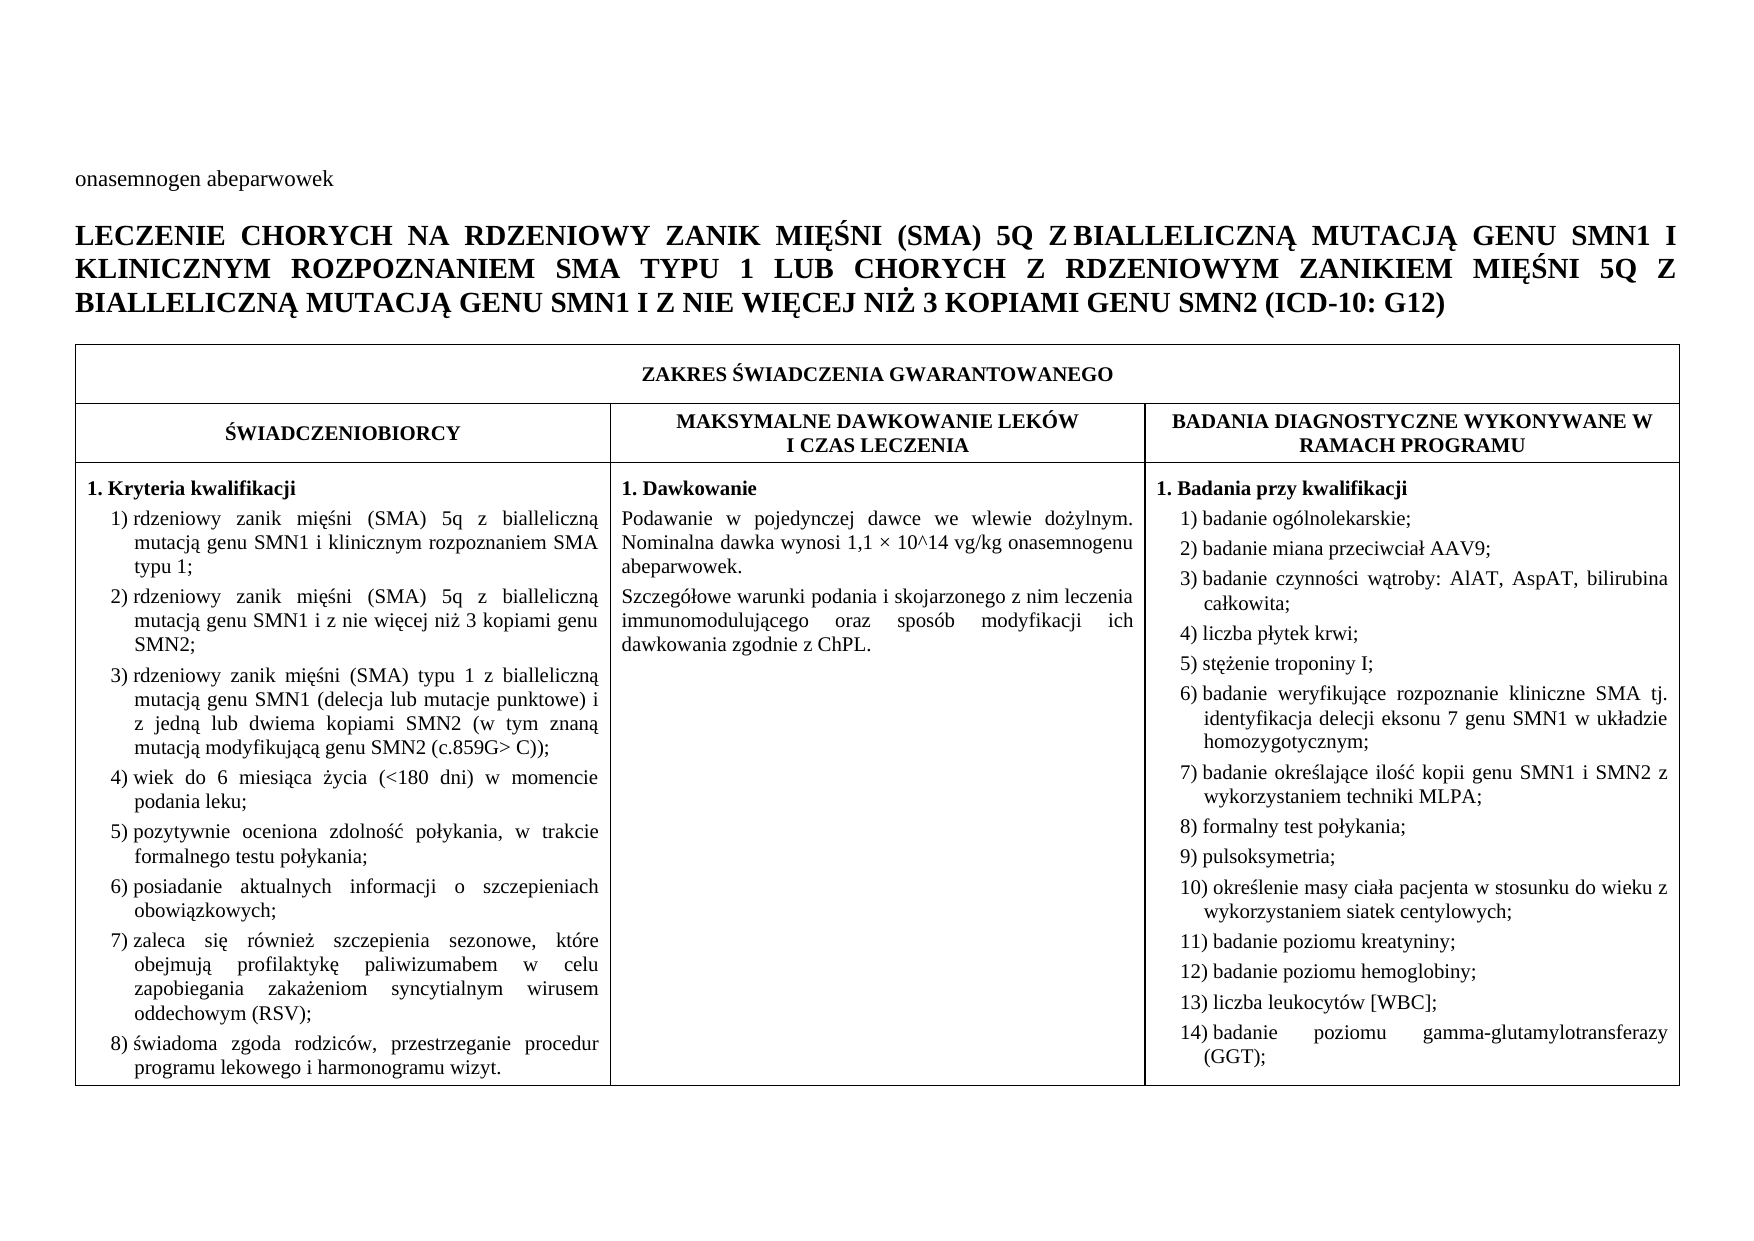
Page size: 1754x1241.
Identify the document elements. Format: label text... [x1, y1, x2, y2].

table_cell MAKSYMALNE DAWKOWANIE LEKÓW I CZAS LECZENIA [611, 404, 1144, 462]
text LECZENIE CHORYCH NA RDZENIOWY ZANIK MIĘŚNI (SMA) 5Q Z BIALLELICZNĄ MUTACJĄ GENU SMN1 I KLINICZNYM ROZPOZNANIEM SMA TYPU 1 LUB CHORYCH Z RDZENIOWYM ZANIKIEM MIĘŚNI 5Q Z BIALLELICZNĄ MUTACJĄ GENU SMN1 I Z NIE WIĘCEJ NIŻ 3 KOPIAMI GENU SMN2 (ICD-10: G12) [75, 218, 1679, 319]
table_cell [1146, 463, 1679, 1085]
table_header ZAKRES ŚWIADCZENIA GWARANTOWANEGO [76, 345, 1679, 403]
table_cell BADANIA DIAGNOSTYCZNE WYKONYWANE W RAMACH PROGRAMU [1146, 404, 1679, 462]
text onasemnogen abeparwowek [75, 165, 1679, 192]
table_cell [611, 463, 1144, 1085]
table_cell ŚWIADCZENIOBIORCY [76, 404, 610, 462]
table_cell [76, 463, 610, 1085]
